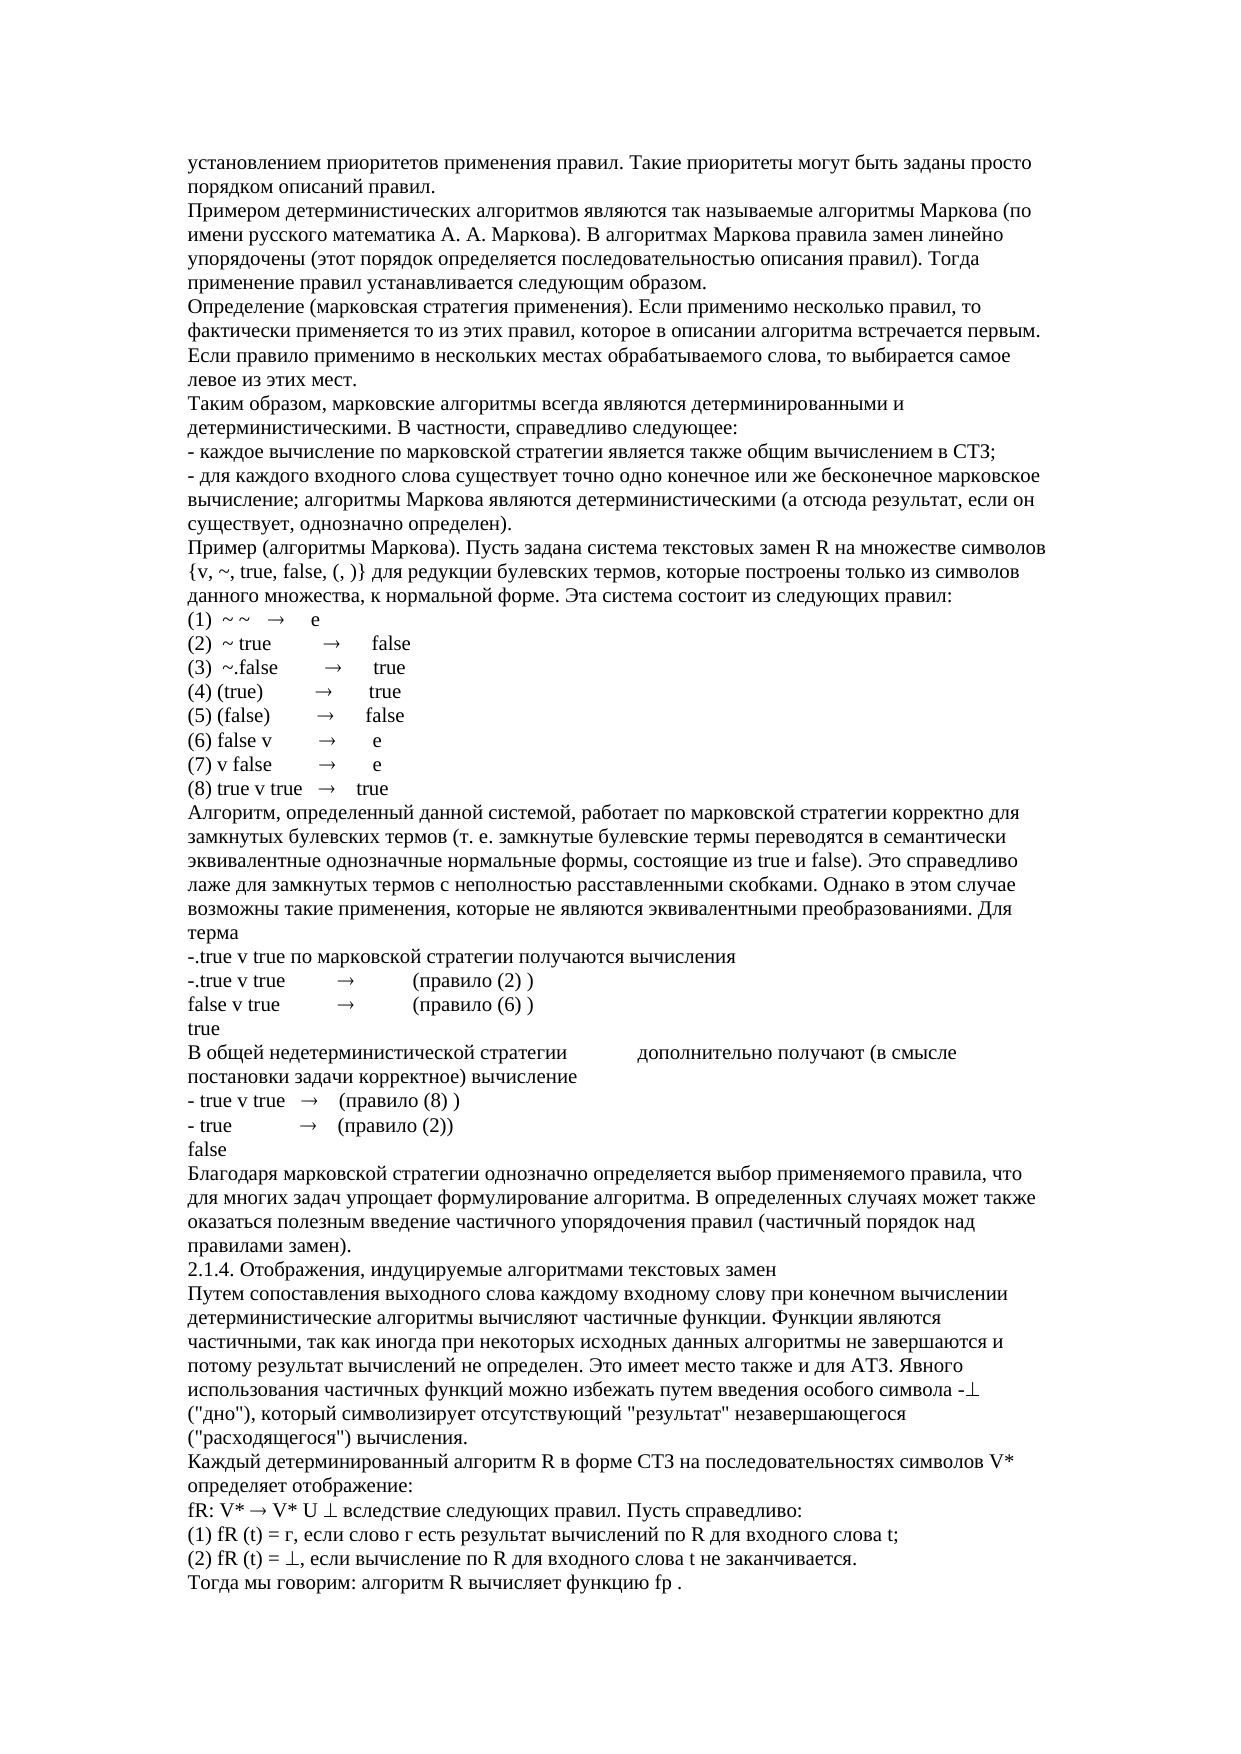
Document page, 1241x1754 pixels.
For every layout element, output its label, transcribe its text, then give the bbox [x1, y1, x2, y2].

text Пример (алгоритмы Маркова). Пусть задана система текстовых замен R на множестве символов {v, ~, true, false, (, )} для редукции булевских термов, которые построены только из символов данного множества, к нормальной форме. Эта система состоит из следующих правил: [187, 535, 1053, 607]
text (5) (false) false [187, 703, 1053, 727]
text (1) fR (t) = г, если слово г есть результат вычислений по R для входного слова t; [187, 1522, 1053, 1546]
text 2.1.4. Отображения, индуцируемые алгоритмами текстовых замен [187, 1257, 1053, 1281]
text Благодаря марковской стратегии однозначно определяется выбор применяемого правила, что для многих задач упрощает формулирование алгоритма. В определенных случаях может также оказаться полезным введение частичного упорядочения правил (частичный порядок над правилами замен). [187, 1161, 1053, 1257]
text Таким образом, марковские алгоритмы всегда являются детерминированными и детерминистическими. В частности, справедливо следующее: [187, 391, 1053, 439]
text (2) fR (t) = , если вычисление по R для входного слова t не заканчивается. [187, 1546, 1053, 1570]
text true [187, 1016, 1053, 1040]
text false v true (правило (6) ) [187, 992, 1053, 1016]
text (6) false v e [187, 727, 1053, 752]
text - true v true (правило (8) ) [187, 1088, 1053, 1112]
text Определение (марковская стратегия применения). Если применимо несколько правил, то фактически применяется то из этих правил, которое в описании алгоритма встречается первым. Если правило применимо в нескольких местах обрабатываемого слова, то выбирается самое левое из этих мест. [187, 294, 1053, 391]
text fR: V* V* U вследствие следующих правил. Пусть справедливо: [187, 1497, 1053, 1522]
text Тогда мы говорим: алгоритм R вычисляет функцию fp . [187, 1570, 1053, 1594]
text Примером детерминистических алгоритмов являются так называемые алгоритмы Маркова (по имени русского математика А. А. Маркова). В алгоритмах Маркова правила замен линейно упорядочены (этот порядок определяется последовательностью описания правил). Тогда применение правил устанавливается следующим образом. [187, 198, 1053, 294]
text (4) (true) true [187, 679, 1053, 703]
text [187, 150, 1053, 198]
text (3) ~.false true [187, 655, 1053, 679]
text Алгоритм, определенный данной системой, работает по марковской стратегии корректно для замкнутых булевских термов (т. е. замкнутые булевские термы переводятся в семантически эквивалентные однозначные нормальные формы, состоящие из true и false). Это справедливо лаже для замкнутых термов с неполностью расставленными скобками. Однако в этом случае возможны такие применения, которые не являются эквивалентными преобразованиями. Для терма [187, 800, 1053, 944]
text - каждое вычисление по марковской стратегии является также общим вычислением в СТЗ; [187, 439, 1053, 463]
text (8) true v true true [187, 776, 1053, 800]
text (1) ~ ~ е [187, 607, 1053, 631]
text (2) ~ true false [187, 631, 1053, 655]
text -.true v true по марковской стратегии получаются вычисления [187, 944, 1053, 968]
text В общей недетерминистической стратегии дополнительно получают (в смысле постановки задачи корректное) вычисление [187, 1040, 1053, 1088]
text Путем сопоставления выходного слова каждому входному слову при конечном вычислении детерминистические алгоритмы вычисляют частичные функции. Функции являются частичными, так как иногда при некоторых исходных данных алгоритмы не завершаются и потому результат вычислений не определен. Это имеет место также и для АТЗ. Явного использования частичных функций можно избежать путем введения особого символа - ("дно"), который символизирует отсутствующий "результат" незавершающегося ("расходящегося") вычисления. [187, 1281, 1053, 1449]
text (7) v false e [187, 752, 1053, 776]
text false [187, 1137, 1053, 1161]
text -.true v true (правило (2) ) [187, 968, 1053, 992]
text Каждый детерминированный алгоритм R в форме СТЗ на последовательностях символов V* определяет отображение: [187, 1449, 1053, 1497]
text - для каждого входного слова существует точно одно конечное или же бесконечное марковское вычисление; алгоритмы Маркова являются детерминистическими (а отсюда результат, если он существует, однозначно определен). [187, 463, 1053, 535]
text - true (правило (2)) [187, 1112, 1053, 1137]
